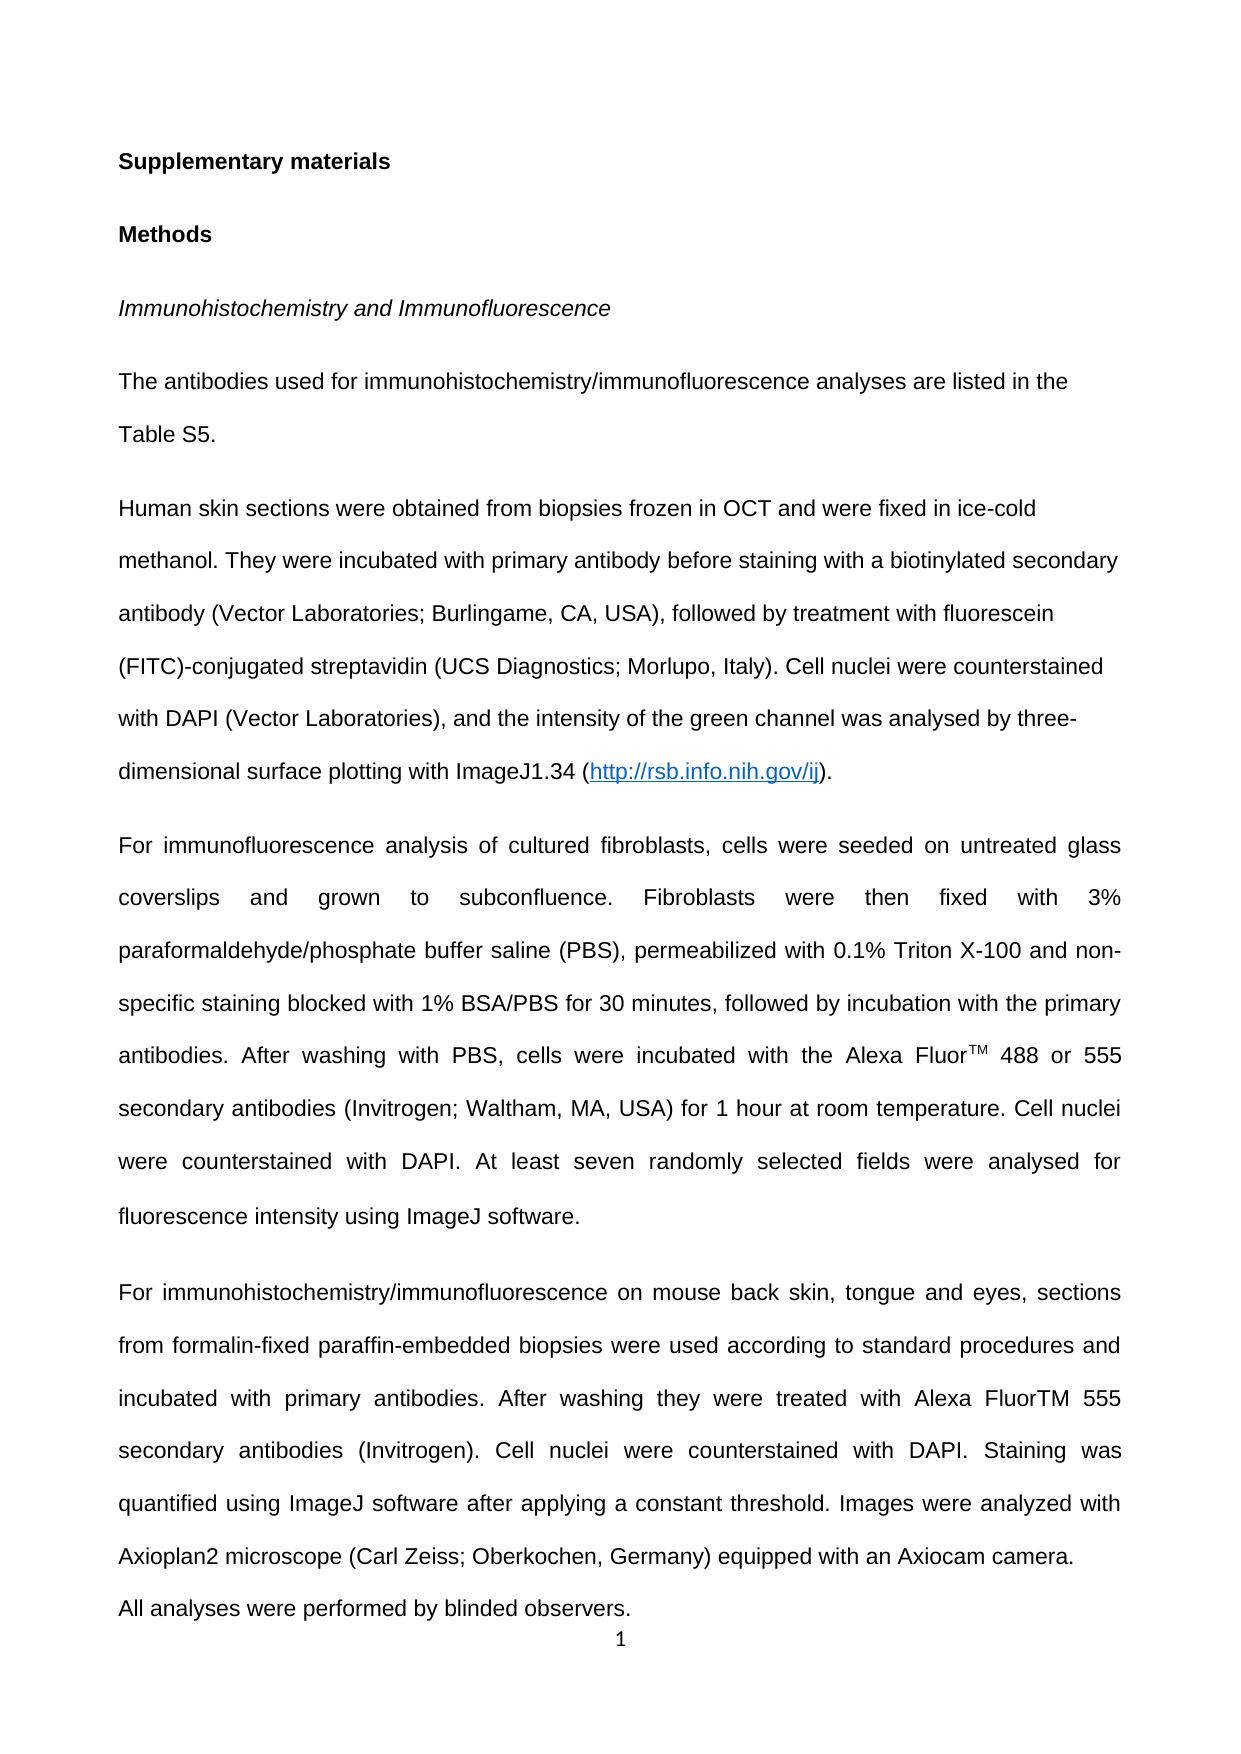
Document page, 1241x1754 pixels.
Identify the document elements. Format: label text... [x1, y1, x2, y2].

text For immunohistochemistry/immunofluorescence on mouse back skin, tongue and eyes, sections from formalin-fixed paraffin-embedded biopsies were used according to standard procedures and incubated with primary antibodies. After washing they were treated with Alexa FluorTM 555 secondary antibodies (Invitrogen). Cell nuclei were counterstained with DAPI. Staining was quantified using ImageJ software after applying a constant threshold. Images were analyzed with Axioplan2 microscope (Carl Zeiss; Oberkochen, Germany) equipped with an Axiocam camera. [118, 1279, 1122, 1569]
text For immunofluorescence analysis of cultured fibroblasts, cells were seeded on untreated glass coverslips and grown to subconfluence. Fibroblasts were then fixed with 3% paraformaldehyde/phosphate buffer saline (PBS), permeabilized with 0.1% Triton X-100 and non-specific staining blocked with 1% BSA/PBS for 30 minutes, followed by incubation with the primary antibodies. After washing with PBS, cells were incubated with the Alexa FluorTM 488 or 555 secondary antibodies (Invitrogen; Waltham, MA, USA) for 1 hour at room temperature. Cell nuclei were counterstained with DAPI. At least seven randomly selected fields were analysed for fluorescence intensity using ImageJ software. [118, 832, 1122, 1230]
text All analyses were performed by blinded observers. [118, 1595, 1122, 1622]
text Methods [118, 221, 1122, 247]
text The antibodies used for immunohistochemistry/immunofluorescence analyses are listed in the Table S5. [118, 368, 1122, 447]
text Immunohistochemistry and Immunofluorescence [118, 295, 1122, 321]
text Human skin sections were obtained from biopsies frozen in OCT and were fixed in ice-cold methanol. They were incubated with primary antibody before staining with a biotinylated secondary antibody (Vector Laboratories; Burlingame, CA, USA), followed by treatment with fluorescein (FITC)-conjugated streptavidin (UCS Diagnostics; Morlupo, Italy). Cell nuclei were counterstained with DAPI (Vector Laboratories), and the intensity of the green channel was analysed by three-dimensional surface plotting with ImageJ1.34 (http://rsb.info.nih.gov/ij). [118, 494, 1122, 784]
text Supplementary materials [118, 148, 1122, 174]
